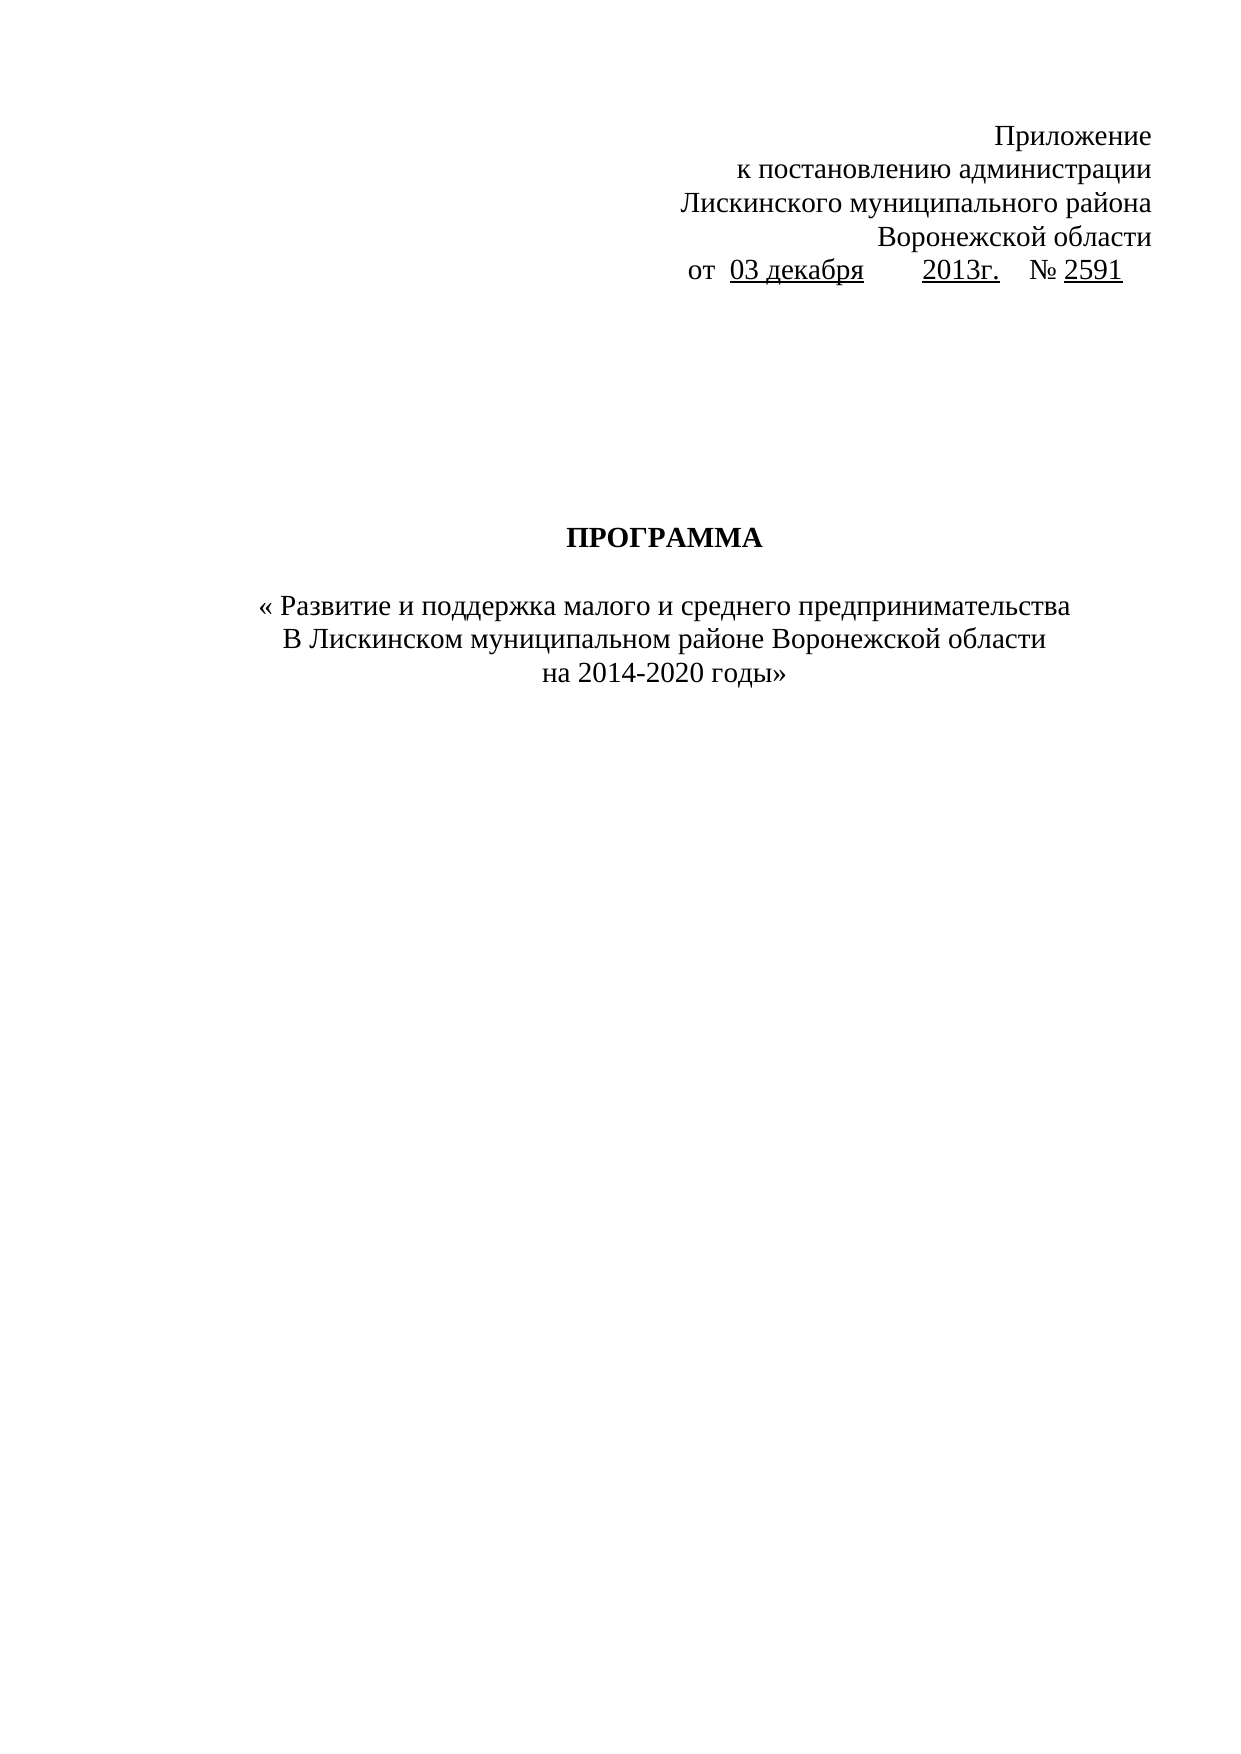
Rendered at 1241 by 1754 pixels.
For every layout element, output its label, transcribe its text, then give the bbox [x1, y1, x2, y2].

text В Лискинском муниципальном районе Воронежской области [177, 621, 1152, 655]
text Приложение [177, 118, 1152, 152]
text ПРОГРАММА [177, 521, 1152, 554]
text на 2014-2020 годы» [177, 655, 1152, 688]
text к постановлению администрации [177, 152, 1152, 185]
text Лискинского муниципального района [177, 185, 1152, 219]
text от 03 декабря 2013г. № 2591 [177, 252, 1152, 286]
text « Развитие и поддержка малого и среднего предпринимательства [177, 588, 1152, 621]
text Воронежской области [177, 219, 1152, 252]
